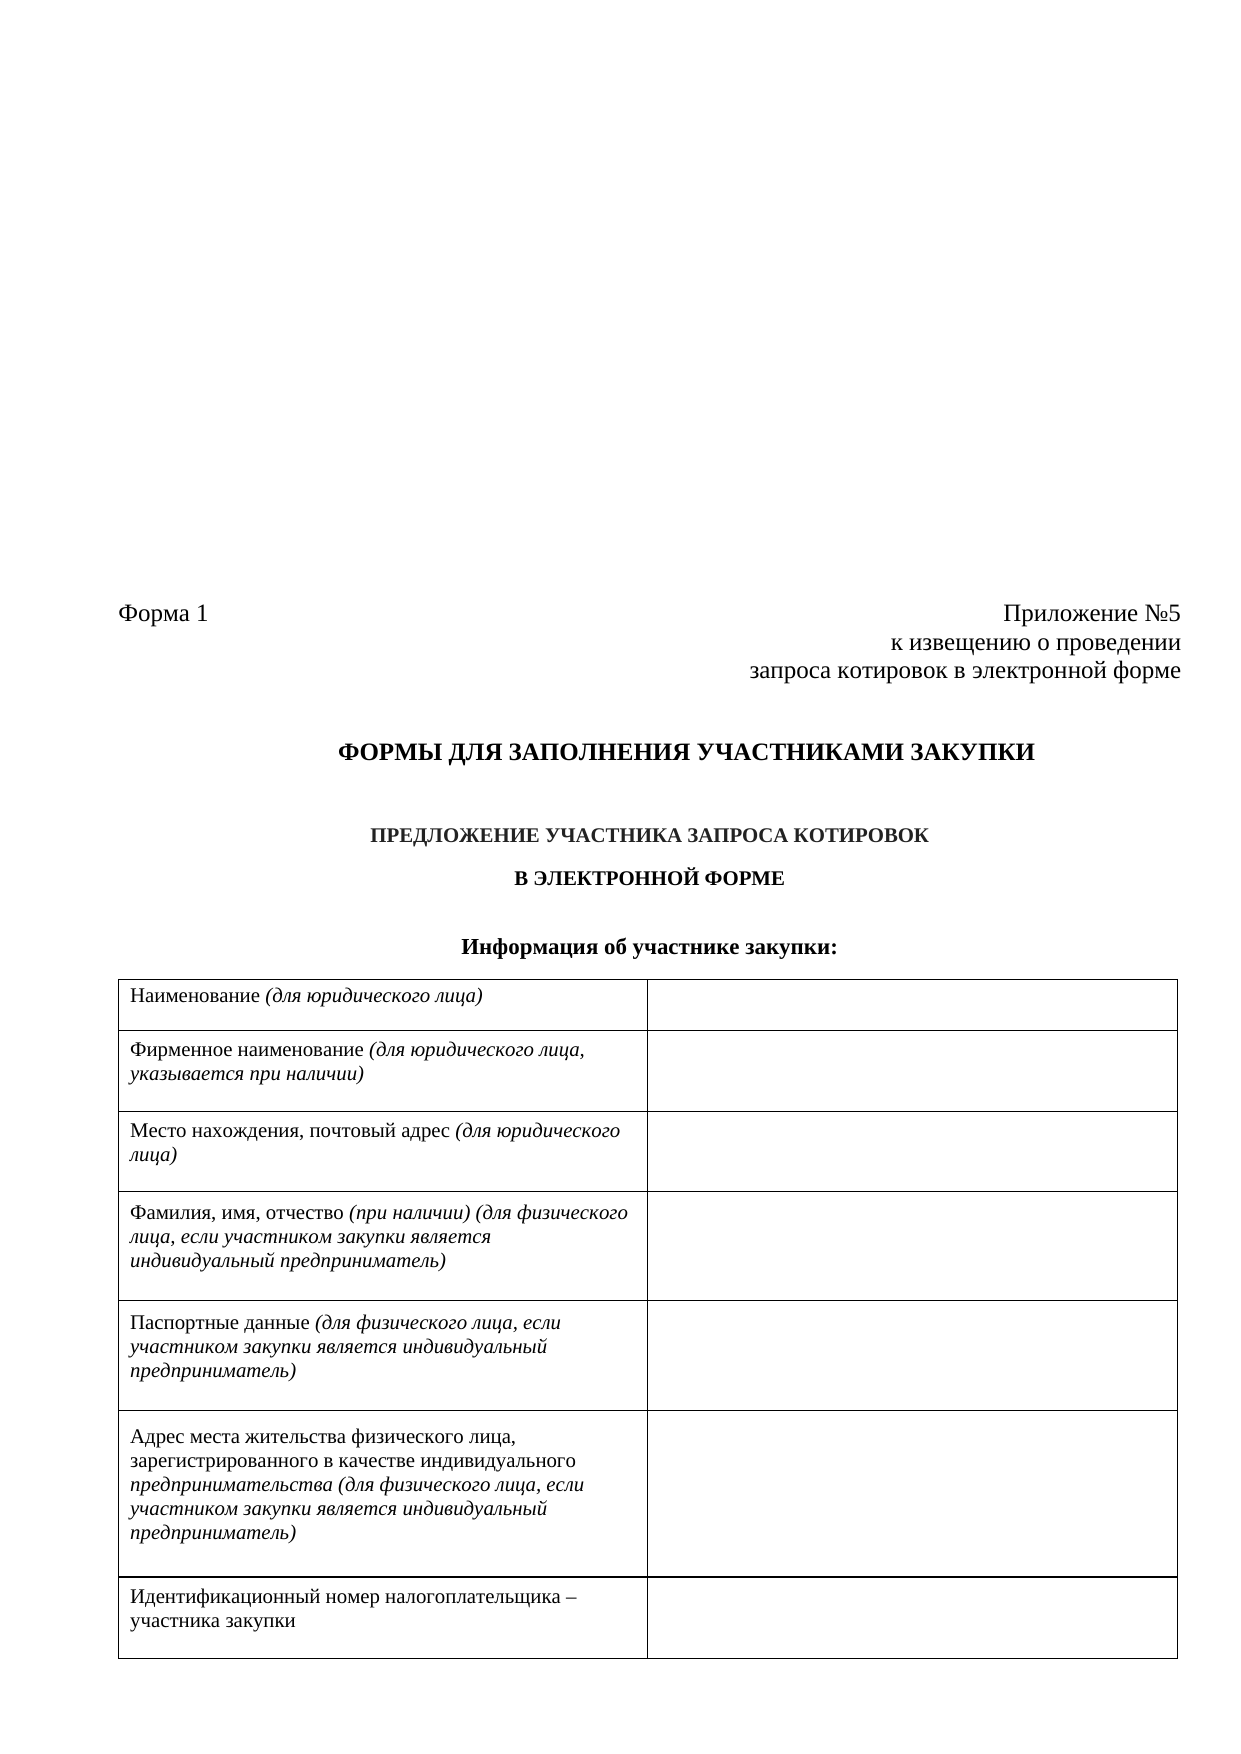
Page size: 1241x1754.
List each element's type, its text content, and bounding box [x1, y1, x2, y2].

table_cell [648, 1578, 1177, 1658]
table_cell [648, 1112, 1177, 1191]
table_cell Фирменное наименование (для юридического лица, указывается при наличии) [119, 1031, 647, 1111]
text ФОРМЫ ДЛЯ ЗАПОЛНЕНИЯ УЧАСТНИКАМИ ЗАКУПКИ [118, 737, 1181, 766]
table_header [648, 980, 1177, 1030]
table_cell [648, 1192, 1177, 1300]
table_cell Идентификационный номер налогоплательщика – участника закупки [119, 1578, 647, 1658]
table_cell [648, 1411, 1177, 1576]
table_header Наименование (для юридического лица) [119, 980, 647, 1030]
table_cell Адрес места жительства физического лица, зарегистрированного в качестве индивидуального предпринимательства (для физического лица, если участником закупки является индивидуальный предприниматель) [119, 1411, 647, 1576]
text к извещению о проведении [118, 627, 1181, 655]
table_cell Место нахождения, почтовый адрес (для юридического лица) [119, 1112, 647, 1191]
table_cell Паспортные данные (для физического лица, если участником закупки является индивидуальный предприниматель) [119, 1301, 647, 1410]
text запроса котировок в электронной форме [118, 655, 1181, 684]
table_cell [648, 1301, 1177, 1410]
table_cell Фамилия, имя, отчество (при наличии) (для физического лица, если участником закупки является индивидуальный предприниматель) [119, 1192, 647, 1300]
table_cell [648, 1031, 1177, 1111]
text Форма 1 Приложение №5 [118, 598, 1181, 627]
text ПРЕДЛОЖЕНИЕ УЧАСТНИКА ЗАПРОСА КОТИРОВОК [118, 823, 1181, 847]
text Информация об участнике закупки: [118, 933, 1181, 960]
text В ЭЛЕКТРОННОЙ ФОРМЕ [118, 866, 1181, 890]
